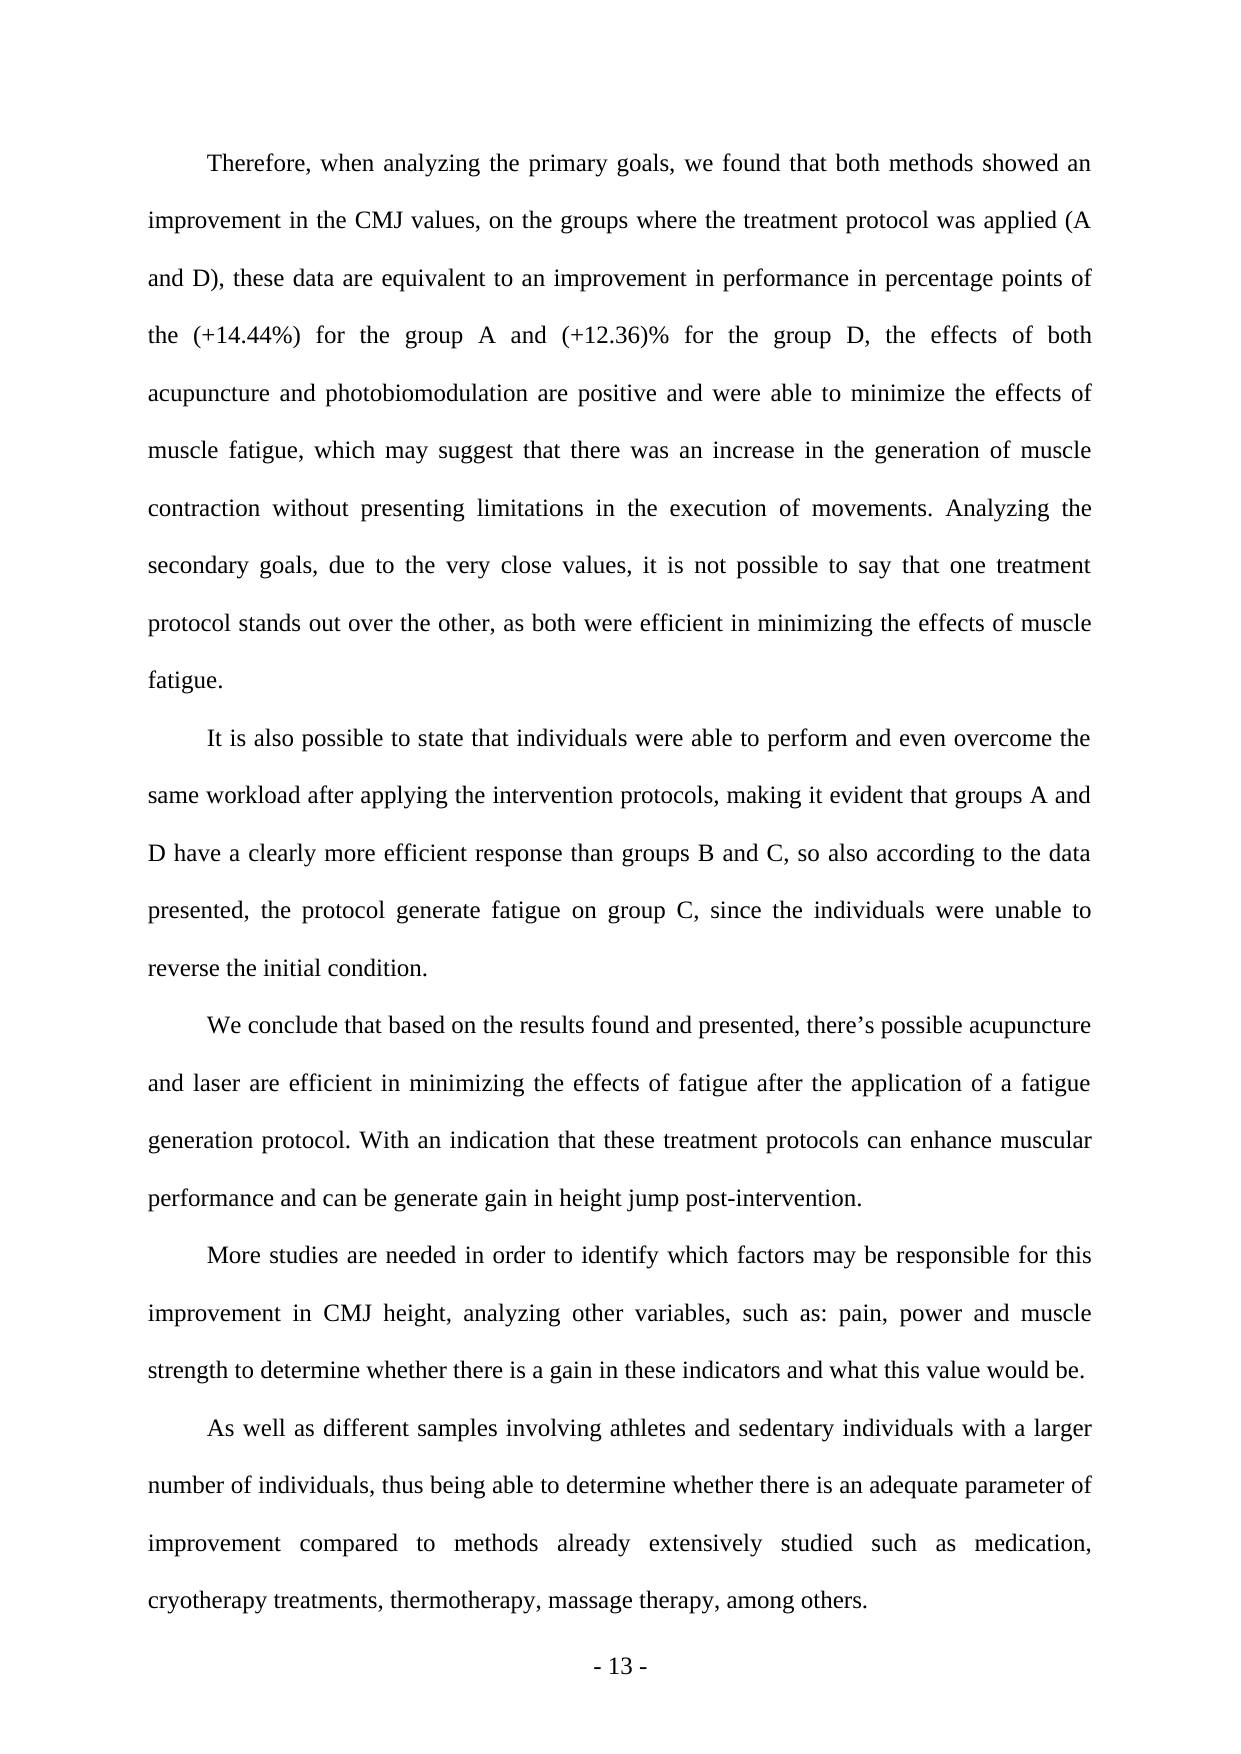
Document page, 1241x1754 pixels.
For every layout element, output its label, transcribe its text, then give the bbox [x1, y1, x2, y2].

text We conclude that based on the results found and presented, there’s possible acupuncture and laser are efficient in minimizing the effects of fatigue after the application of a fatigue generation protocol. With an indication that these treatment protocols can enhance muscular performance and can be generate gain in height jump post-intervention. [148, 1010, 1093, 1211]
text Therefore, when analyzing the primary goals, we found that both methods showed an improvement in the CMJ values, on the groups where the treatment protocol was applied (A and D), these data are equivalent to an improvement in performance in percentage points of the (+14.44%) for the group A and (+12.36)% for the group D, the effects of both acupuncture and photobiomodulation are positive and were able to minimize the effects of muscle fatigue, which may suggest that there was an increase in the generation of muscle contraction without presenting limitations in the execution of movements. Analyzing the secondary goals, due to the very close values, it is not possible to say that one treatment protocol stands out over the other, as both were efficient in minimizing the effects of muscle fatigue. [148, 148, 1093, 694]
text It is also possible to state that individuals were able to perform and even overcome the same workload after applying the intervention protocols, making it evident that groups A and D have a clearly more efficient response than groups B and C, so also according to the data presented, the protocol generate fatigue on group C, since the individuals were unable to reverse the initial condition. [148, 723, 1093, 981]
text As well as different samples involving athletes and sedentary individuals with a larger number of individuals, thus being able to determine whether there is an adequate parameter of improvement compared to methods already extensively studied such as medication, cryotherapy treatments, thermotherapy, massage therapy, among others. [148, 1413, 1093, 1614]
text More studies are needed in order to identify which factors may be responsible for this improvement in CMJ height, analyzing other variables, such as: pain, power and muscle strength to determine whether there is a gain in these indicators and what this value would be. [148, 1240, 1093, 1384]
